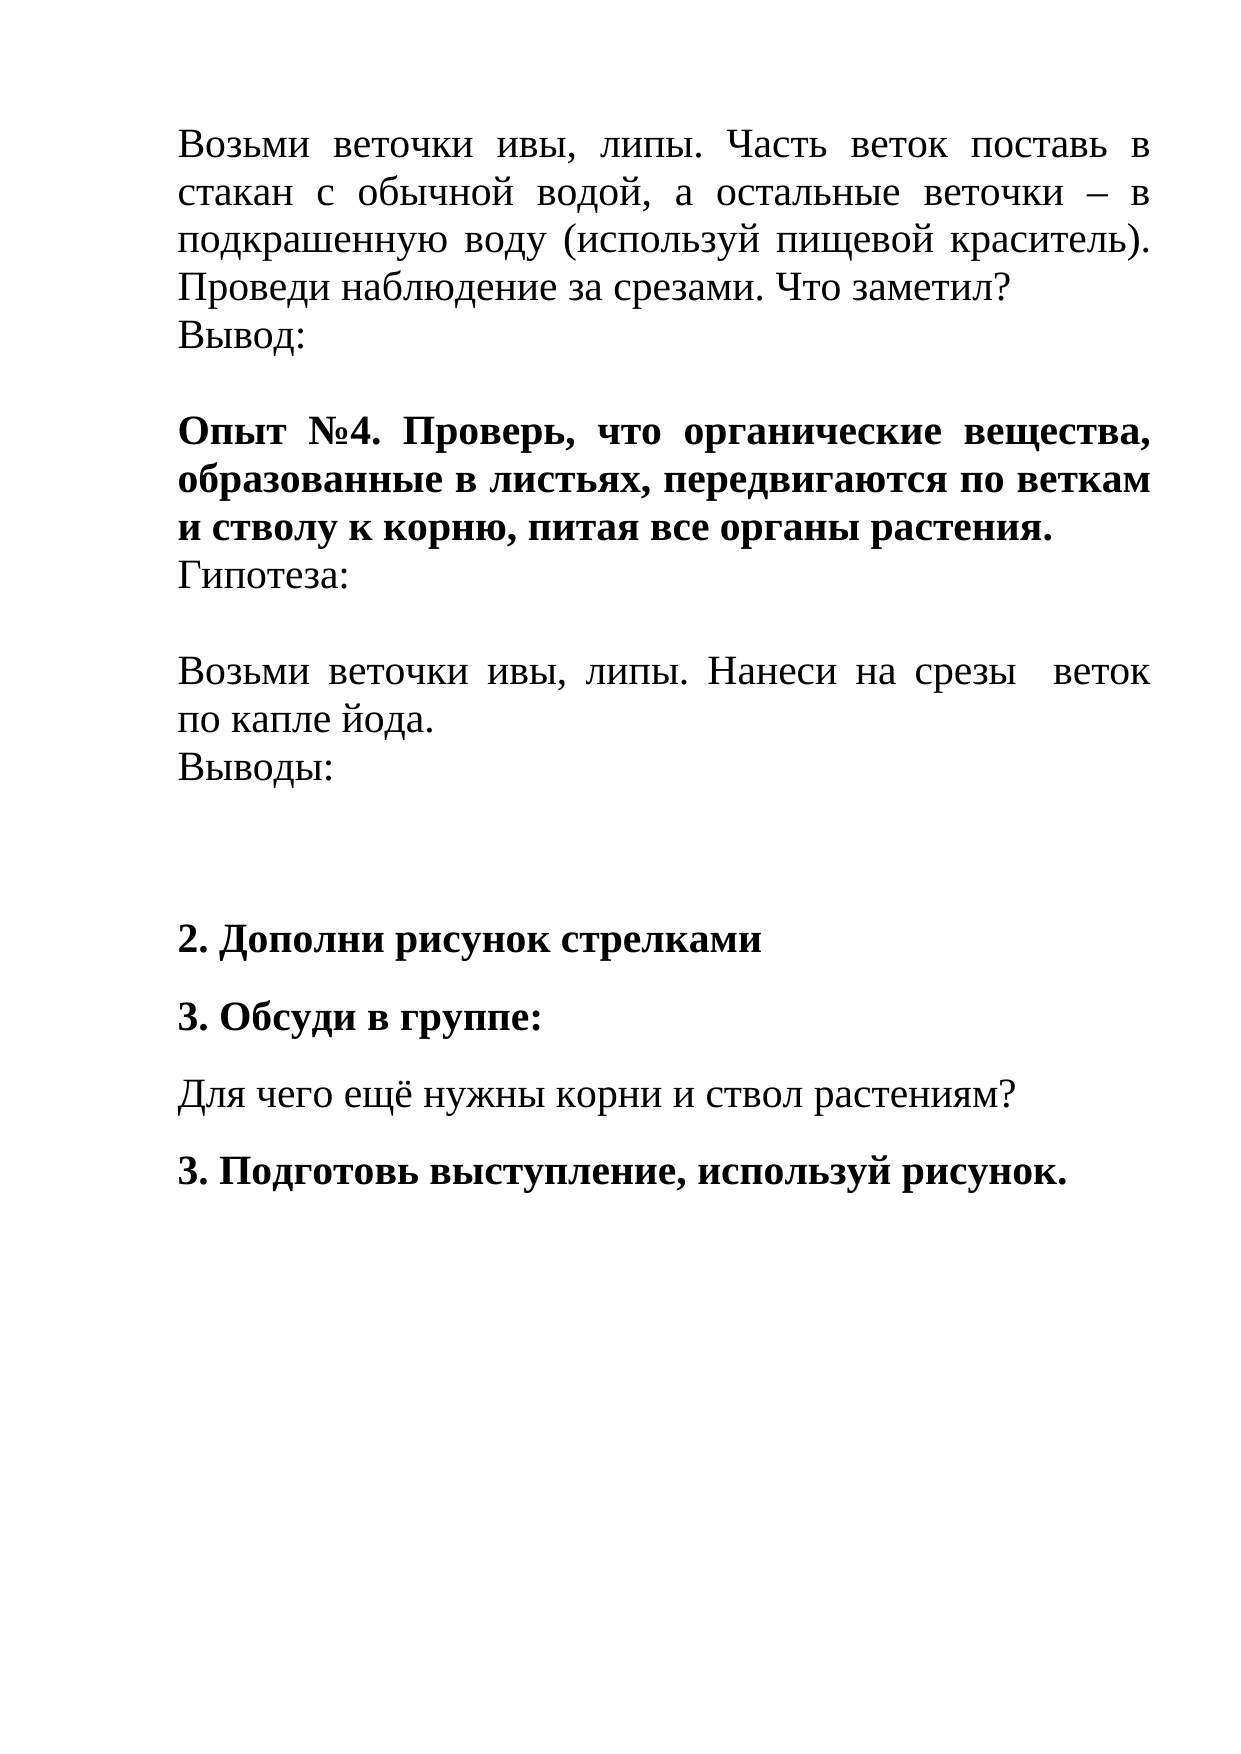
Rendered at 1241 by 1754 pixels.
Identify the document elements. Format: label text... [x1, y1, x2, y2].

text Опыт №4. Проверь, что органические вещества, образованные в листьях, передвигаются по веткам и стволу к корню, питая все органы растения. [177, 406, 1152, 549]
text Возьми веточки ивы, липы. Часть веток поставь в стакан с обычной водой, а остальные веточки – в подкрашенную воду (используй пищевой краситель). Проведи наблюдение за срезами. Что заметил? [177, 118, 1152, 310]
text Возьми веточки ивы, липы. Нанеси на срезы веток по капле йода. [177, 645, 1152, 741]
text Вывод: [177, 310, 1152, 358]
text Выводы: [177, 741, 1152, 789]
text 3. Обсуди в группе: [177, 991, 1152, 1039]
text 3. Подготовь выступление, используй рисунок. [177, 1145, 1152, 1193]
text Для чего ещё нужны корни и ствол растениям? [177, 1068, 1152, 1116]
text Гипотеза: [177, 549, 1152, 597]
text 2. Дополни рисунок стрелками [177, 914, 1152, 962]
